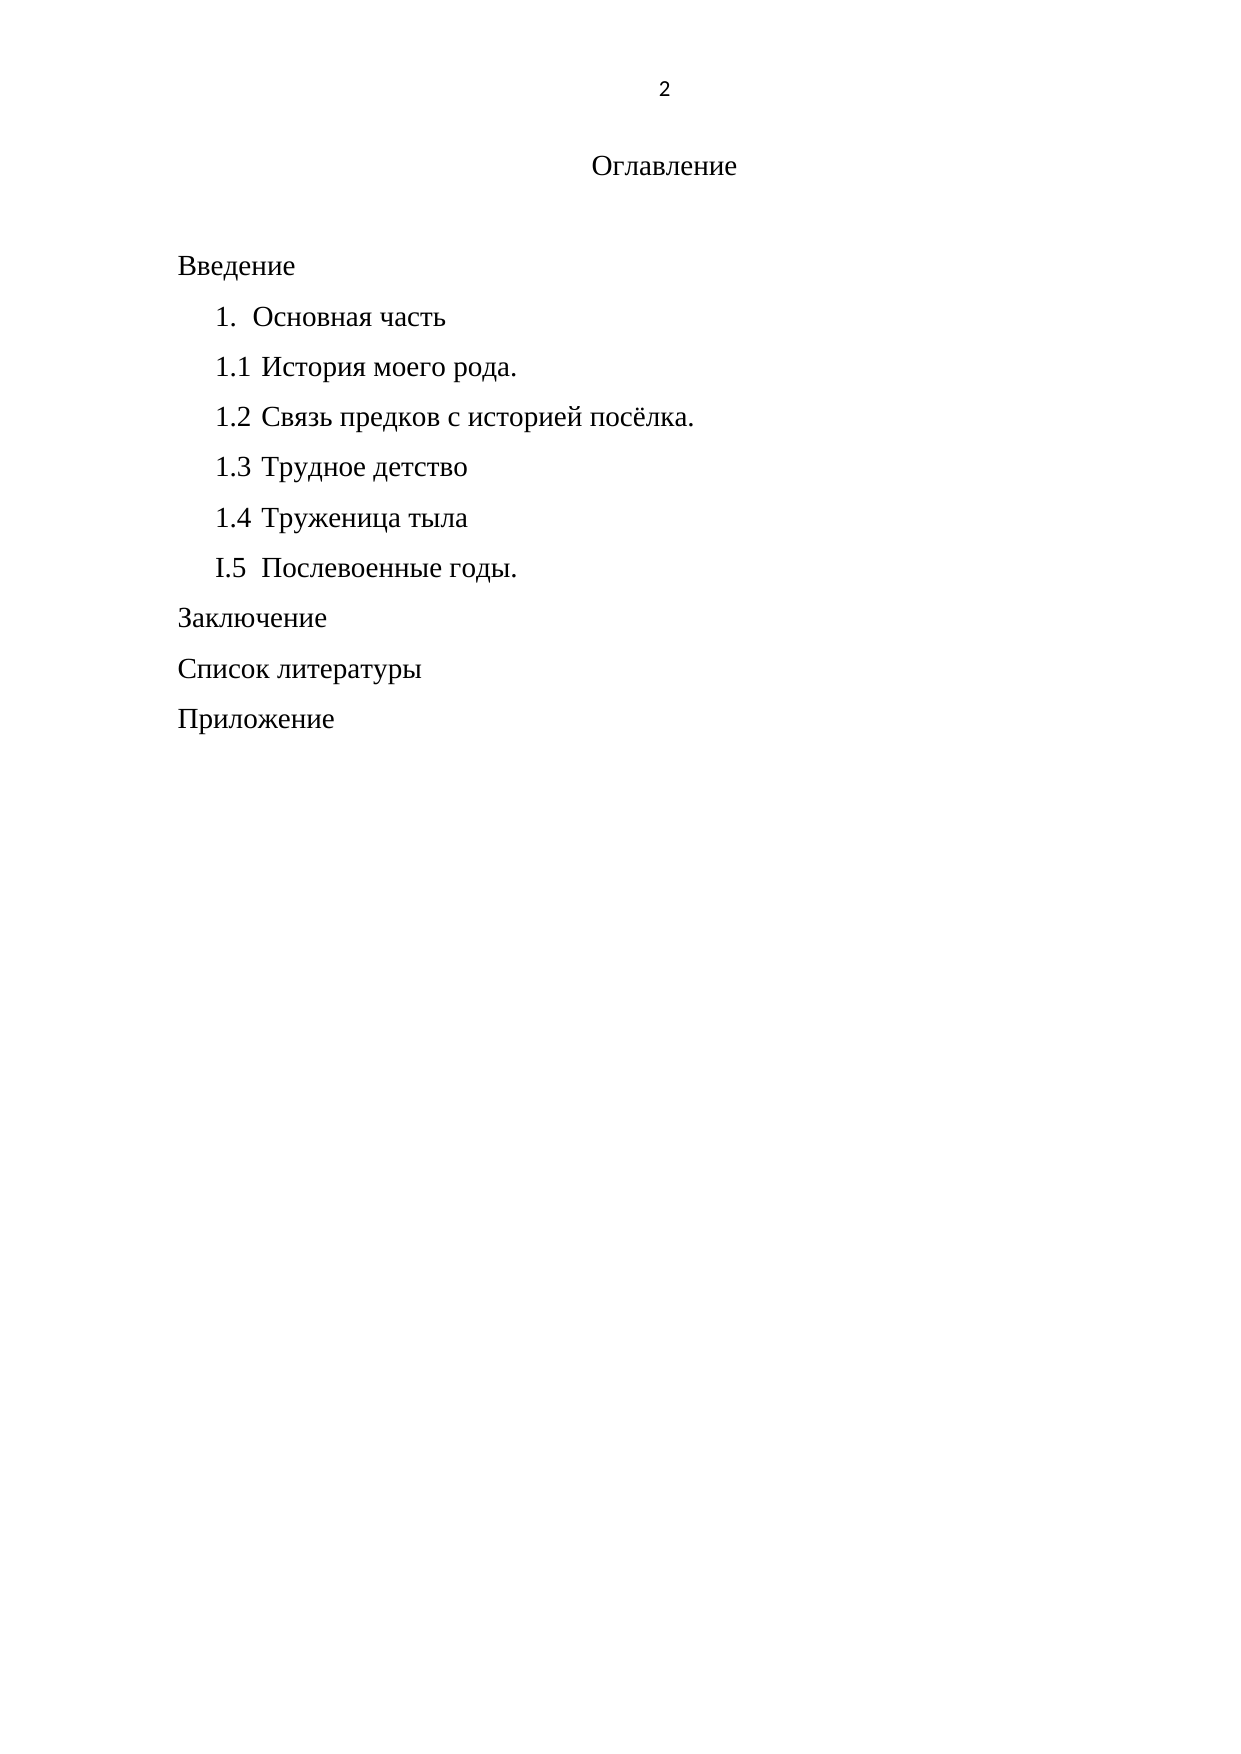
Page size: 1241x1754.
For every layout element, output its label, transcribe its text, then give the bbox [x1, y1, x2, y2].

text Заключение [177, 601, 1152, 634]
list Трудное детство [215, 449, 1152, 483]
list Труженица тыла [215, 500, 1152, 533]
list Основная часть [215, 299, 1152, 332]
text Приложение [177, 701, 1152, 735]
list Послевоенные годы. [215, 550, 1152, 584]
text Список литературы [177, 651, 1152, 684]
list История моего рода. [215, 349, 1152, 382]
list Связь предков с историей посёлка. [215, 399, 1152, 433]
text Введение [177, 248, 1152, 282]
text Оглавление [177, 148, 1152, 181]
